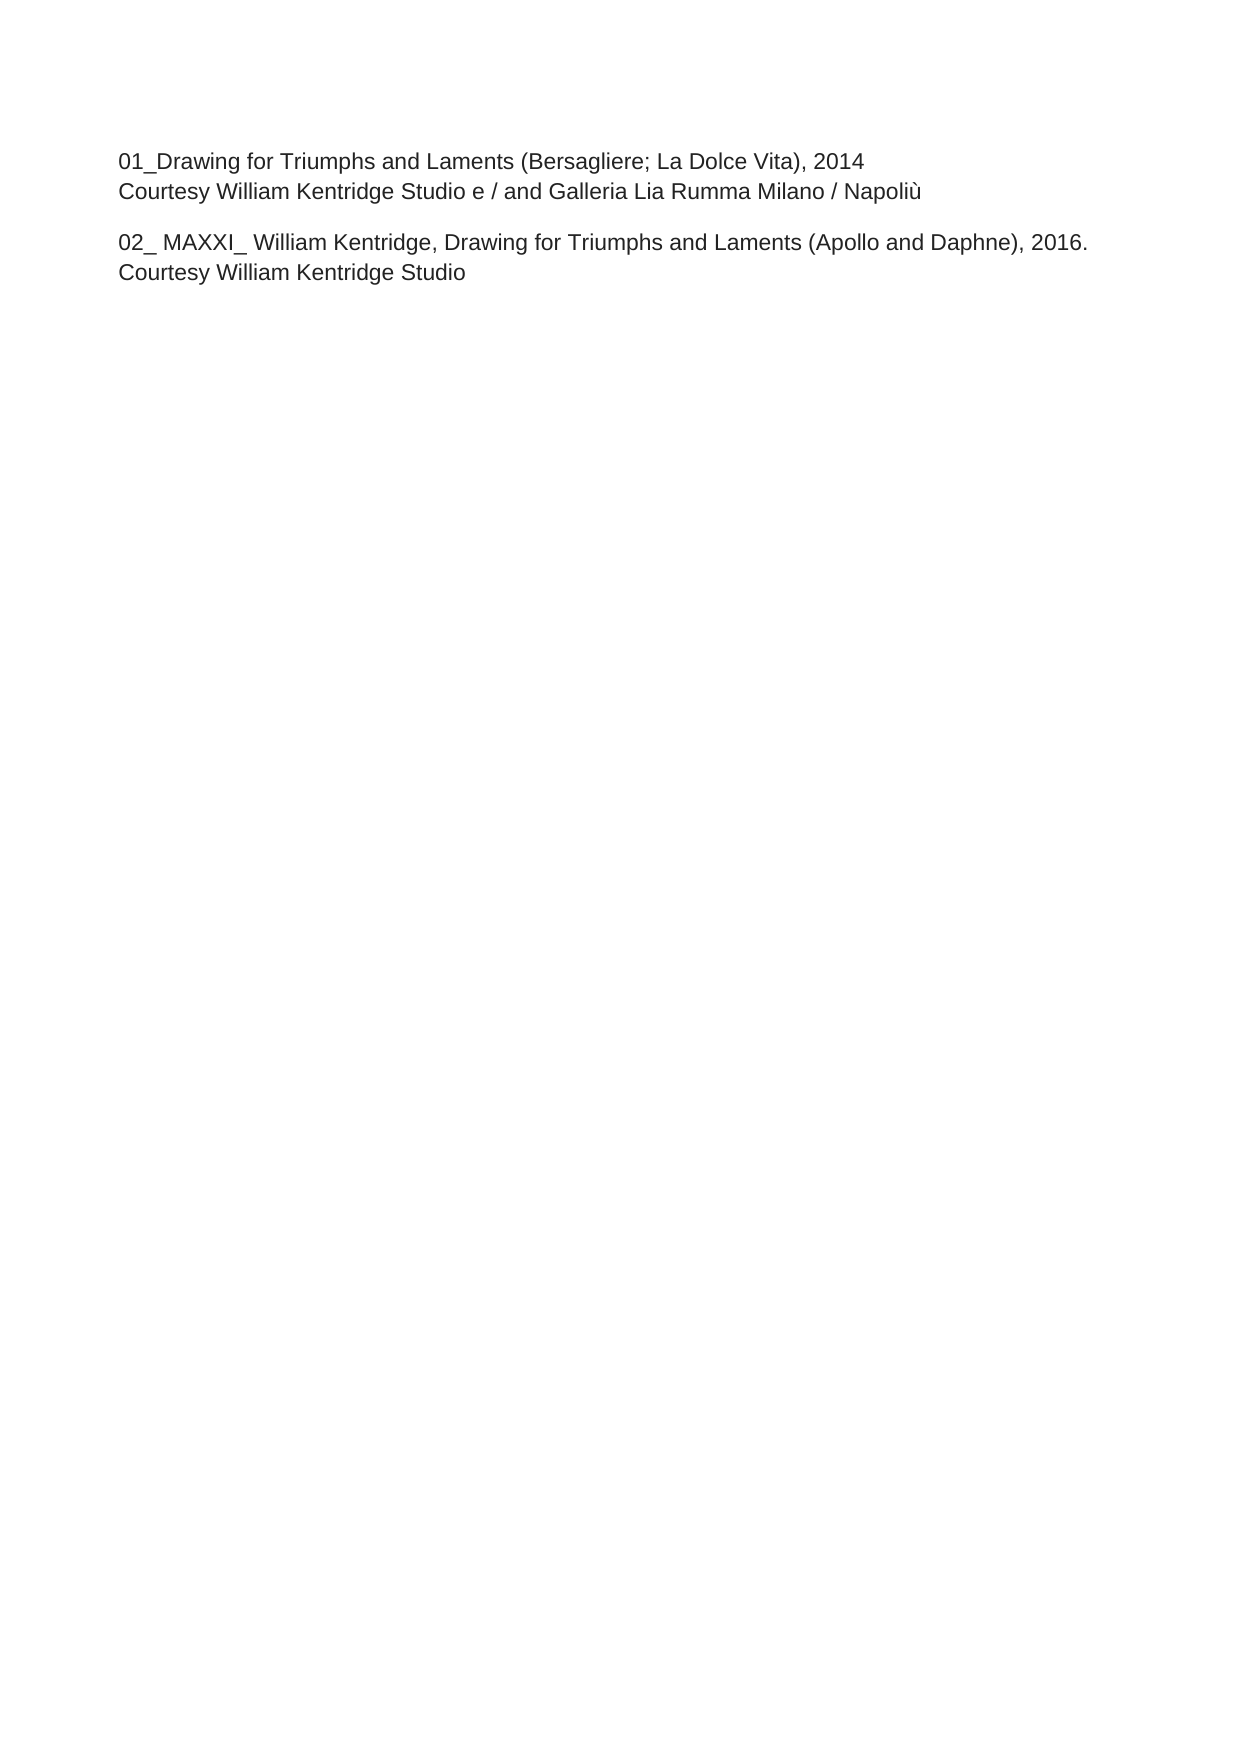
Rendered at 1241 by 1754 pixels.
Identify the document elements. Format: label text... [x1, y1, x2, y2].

text 02_ MAXXI_ William Kentridge, Drawing for Triumphs and Laments (Apollo and Daphne), 2016. Courtesy William Kentridge Studio [118, 229, 1122, 285]
text 01_Drawing for Triumphs and Laments (Bersagliere; La Dolce Vita), 2014 Courtesy William Kentridge Studio e / and Galleria Lia Rumma Milano / Napoliù [118, 148, 1122, 204]
